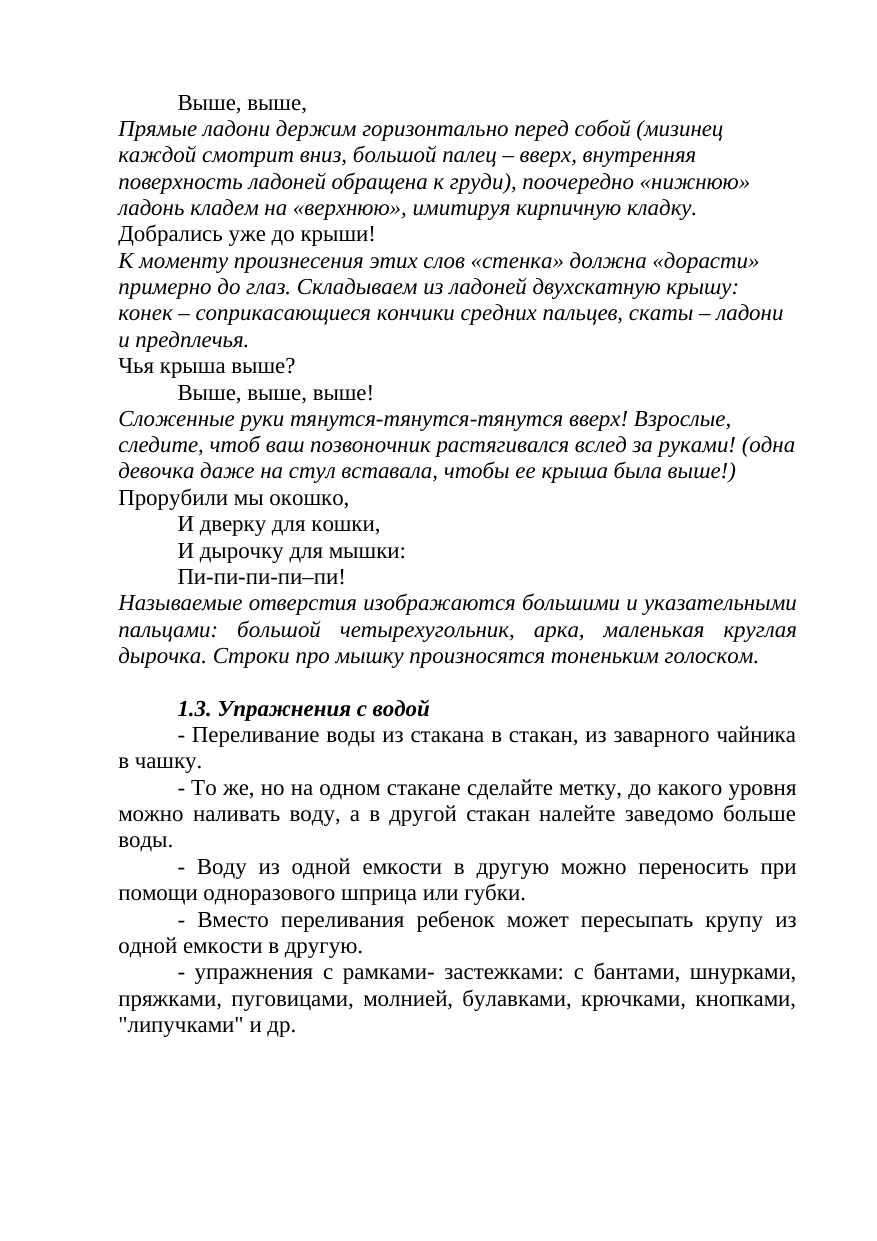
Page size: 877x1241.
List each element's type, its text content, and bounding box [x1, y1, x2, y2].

text - Вместо переливания ребенок может пересыпать крупу из одной емкости в другую. [118, 906, 797, 958]
text Выше, выше, выше! Сложенные руки тянутся-тянутся-тянутся вверх! Взрослые, следите, чтоб ваш позвоночник растягивался вслед за руками! (одна девочка даже на стул вставала, чтобы ее крыша была выше!) Прорубили мы окошко, [118, 378, 797, 510]
text - То же, но на одном стакане сделайте метку, до какого уровня можно наливать воду, а в другой стакан налейте заведомо больше воды. [118, 774, 797, 853]
text Пи-пи-пи-пи–пи! Называемые отверстия изображаются большими и указательными пальцами: большой четырехугольник, арка, маленькая круглая дырочка. Строки про мышку произносятся тоненьким голоском. [118, 563, 797, 668]
text - упражнения с рамками- застежками: с бантами, шнурками, пряжками, пуговицами, молнией, булавками, крючками, кнопками, "липучками" и др. [118, 958, 797, 1037]
text И дверку для кошки, [118, 510, 797, 537]
text 1.3. Упражнения с водой [118, 695, 797, 721]
text И дырочку для мышки: [118, 537, 797, 563]
text Выше, выше, Прямые ладони держим горизонтально перед собой (мизинец каждой смотрит вниз, большой палец – вверх, внутренняя поверхность ладоней обращена к груди), поочередно «нижнюю» ладонь кладем на «верхнюю», имитируя кирпичную кладку. Добрались уже до крыши! К моменту произнесения этих слов «стенка» должна «дорасти» примерно до глаз. Складываем из ладоней двухскатную крышу: конек – соприкасающиеся кончики средних пальцев, скаты – ладони и предплечья. Чья крыша выше? [118, 89, 797, 378]
text - Переливание воды из стакана в стакан, из заварного чайника в чашку. [118, 721, 797, 774]
text - Воду из одной емкости в другую можно переносить при помощи одноразового шприца или губки. [118, 853, 797, 906]
